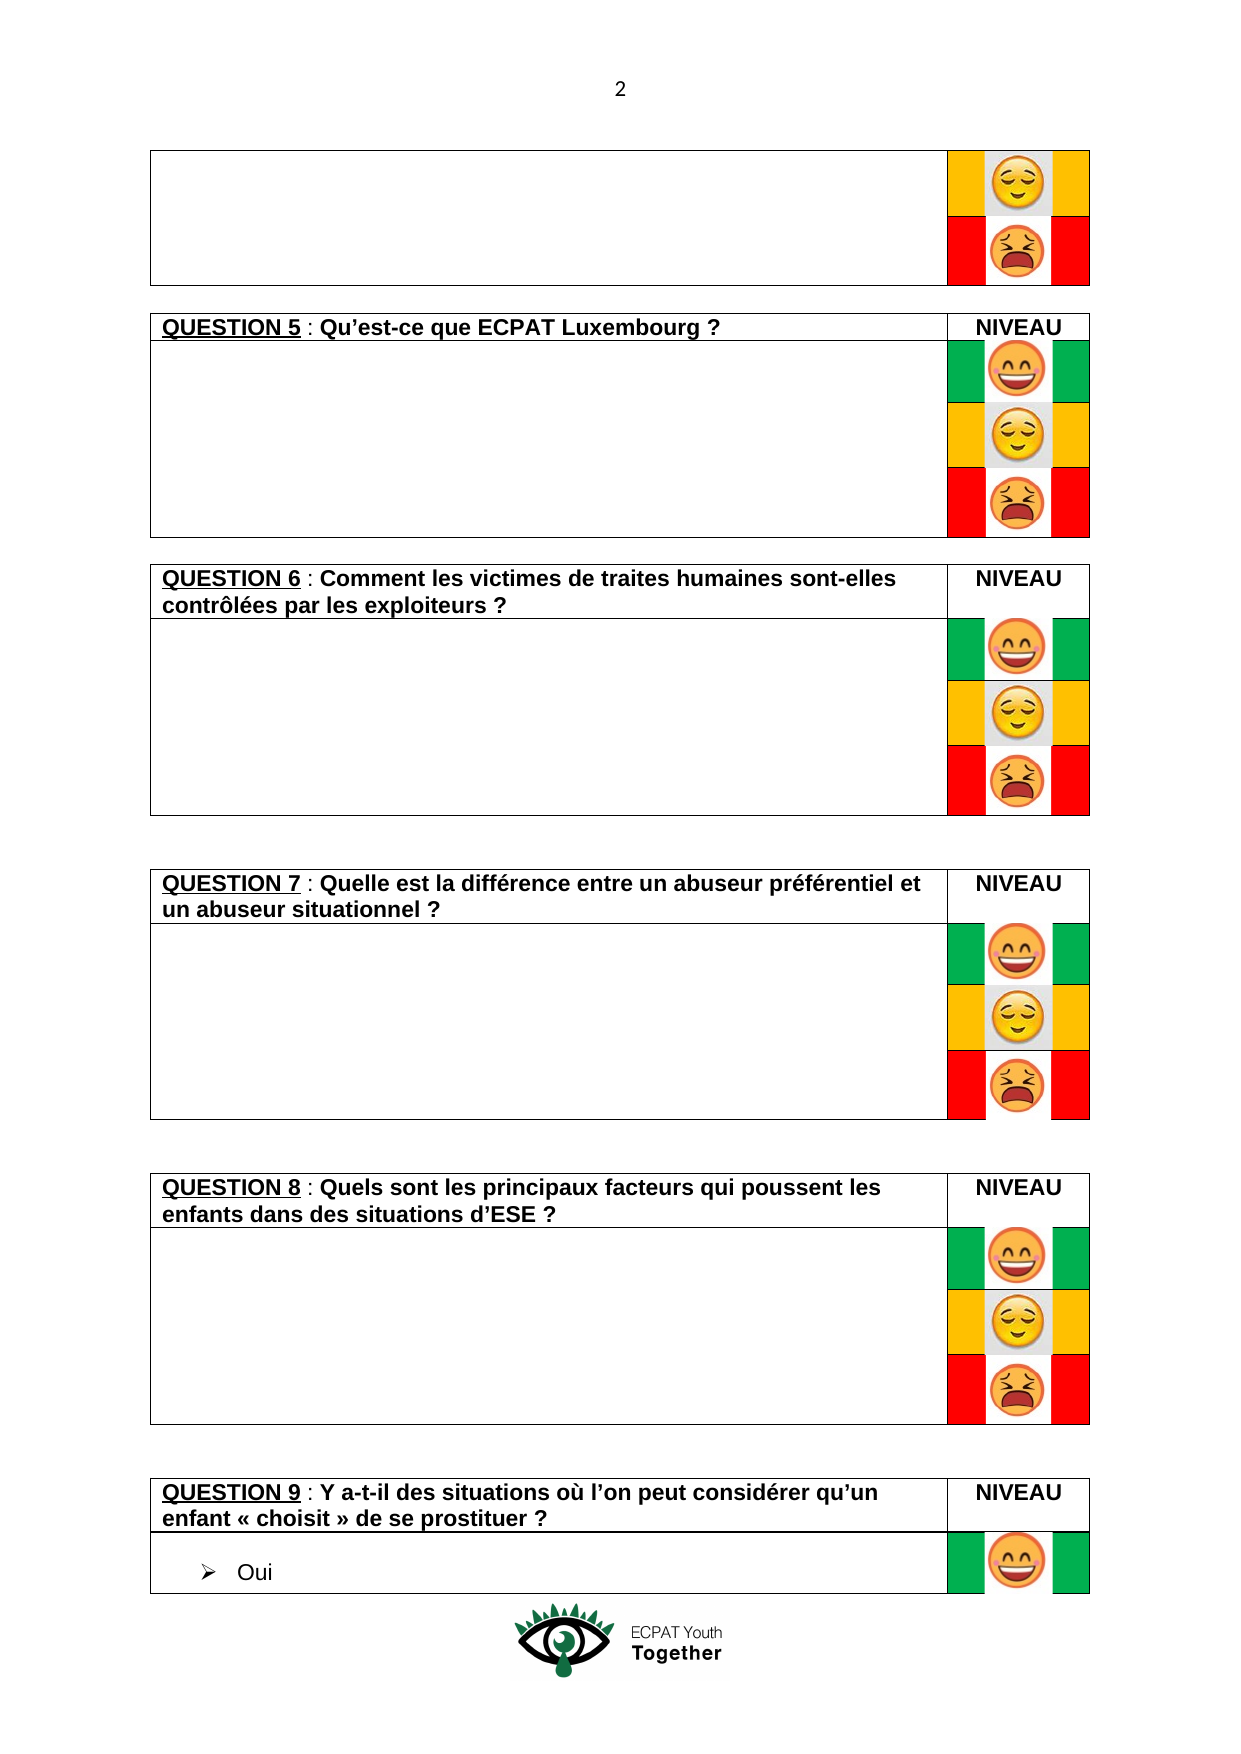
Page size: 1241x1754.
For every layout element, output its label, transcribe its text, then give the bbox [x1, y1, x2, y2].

table_cell [948, 746, 985, 815]
table_cell [948, 1355, 985, 1424]
table_cell [151, 151, 947, 285]
picture [984, 1227, 1053, 1289]
table_cell [948, 341, 984, 402]
table_cell [1053, 681, 1089, 745]
table_cell [1053, 619, 1089, 680]
table_cell [1052, 1051, 1089, 1119]
picture [984, 151, 1053, 285]
table_cell [1053, 1290, 1089, 1354]
table_header NIVEAU [948, 1174, 1089, 1227]
table_cell [151, 924, 947, 1119]
table_cell [1052, 468, 1089, 537]
table_cell [948, 217, 985, 285]
table_cell [948, 1533, 984, 1593]
table_header QUESTION 9 : Y a-t-il des situations où l’on peut considérer qu’un enfant « choisit » de se prostituer ? [151, 1479, 947, 1531]
table_cell [1053, 1228, 1089, 1289]
table_cell [1053, 924, 1089, 984]
picture [510, 1597, 731, 1681]
table_cell [1053, 403, 1089, 467]
table_header QUESTION 5 : Qu’est-ce que ECPAT Luxembourg ? [151, 314, 947, 340]
table_cell [948, 151, 984, 216]
picture [984, 340, 1053, 537]
table_header QUESTION 6 : Comment les victimes de traites humaines sont-elles contrôlées par les exploiteurs ? [151, 565, 947, 618]
table_cell [948, 619, 984, 680]
table_cell [1053, 151, 1089, 216]
table_header NIVEAU [948, 314, 1089, 340]
table_cell [1053, 985, 1089, 1050]
table_cell [151, 1228, 947, 1424]
picture [985, 1051, 1052, 1120]
table_cell [948, 1051, 985, 1119]
table_cell [948, 985, 984, 1050]
table_header QUESTION 7 : Quelle est la différence entre un abuseur préférentiel et un abuseur situationnel ? [151, 870, 947, 922]
table_cell [151, 619, 947, 815]
picture [984, 923, 1053, 1050]
table_header NIVEAU [948, 1479, 1089, 1531]
table_header NIVEAU [948, 565, 1089, 618]
table_cell [1053, 341, 1089, 402]
table_cell [1052, 746, 1089, 815]
table_cell [151, 341, 947, 537]
table_cell [948, 1228, 984, 1289]
table_header NIVEAU [948, 870, 1089, 922]
picture [984, 1532, 1053, 1594]
picture [984, 681, 1053, 815]
picture [984, 1290, 1053, 1424]
table_header QUESTION 8 : Quels sont les principaux facteurs qui poussent les enfants dans des situations d’ESE ? [151, 1174, 947, 1227]
table_cell [1053, 1533, 1089, 1593]
table_cell Oui Non [151, 1533, 947, 1593]
table_cell [948, 1290, 984, 1354]
table_cell [1052, 217, 1089, 285]
table_cell [1052, 1355, 1089, 1424]
table_cell [948, 924, 984, 984]
table_cell [948, 403, 984, 467]
table_cell [948, 681, 984, 745]
table_cell [948, 468, 985, 537]
picture [984, 618, 1053, 680]
